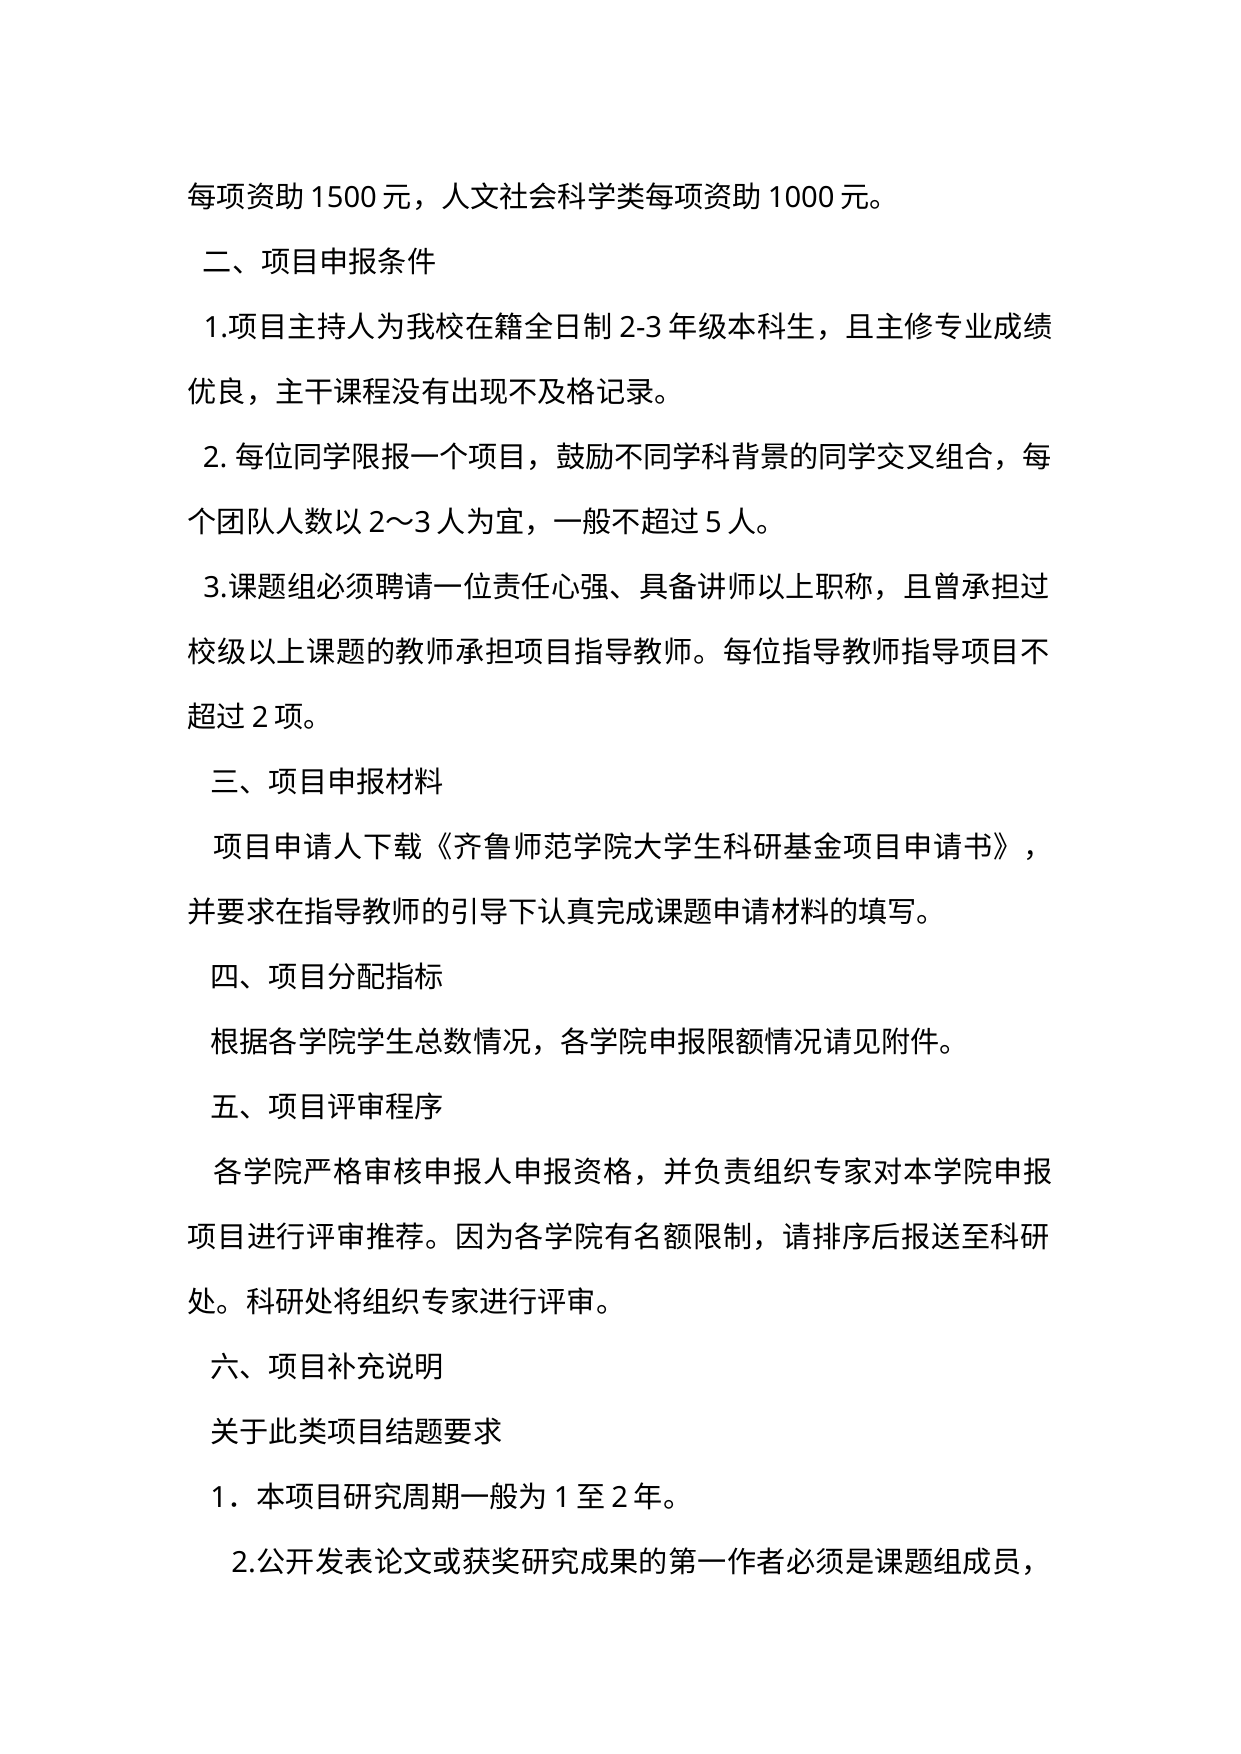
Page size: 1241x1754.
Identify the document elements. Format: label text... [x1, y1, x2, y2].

text 1.项目主持人为我校在籍全日制2-3年级本科生，且主修专业成绩优良，主干课程没有出现不及格记录。 [187, 292, 1053, 422]
text 项目申请人下载《齐鲁师范学院大学生科研基金项目申请书》，并要求在指导教师的引导下认真完成课题申请材料的填写。 [187, 812, 1053, 942]
text 关于此类项目结题要求 [187, 1397, 1053, 1462]
text 各学院严格审核申报人申报资格，并负责组织专家对本学院申报项目进行评审推荐。因为各学院有名额限制，请排序后报送至科研处。科研处将组织专家进行评审。 [187, 1137, 1053, 1332]
text 三、项目申报材料 [187, 747, 1053, 812]
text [187, 162, 1053, 227]
text 四、项目分配指标 [187, 942, 1053, 1007]
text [187, 1527, 1053, 1592]
text 二、项目申报条件 [187, 227, 1053, 292]
text 六、项目补充说明 [187, 1332, 1053, 1397]
text 五、项目评审程序 [187, 1072, 1053, 1137]
text 根据各学院学生总数情况，各学院申报限额情况请见附件。 [187, 1007, 1053, 1072]
text 1．本项目研究周期一般为1至2年。 [187, 1462, 1053, 1527]
text 2. 每位同学限报一个项目，鼓励不同学科背景的同学交叉组合，每个团队人数以2～3人为宜，一般不超过5人。 [187, 422, 1053, 552]
text 3.课题组必须聘请一位责任心强、具备讲师以上职称，且曾承担过校级以上课题的教师承担项目指导教师。每位指导教师指导项目不超过2项。 [187, 552, 1053, 747]
